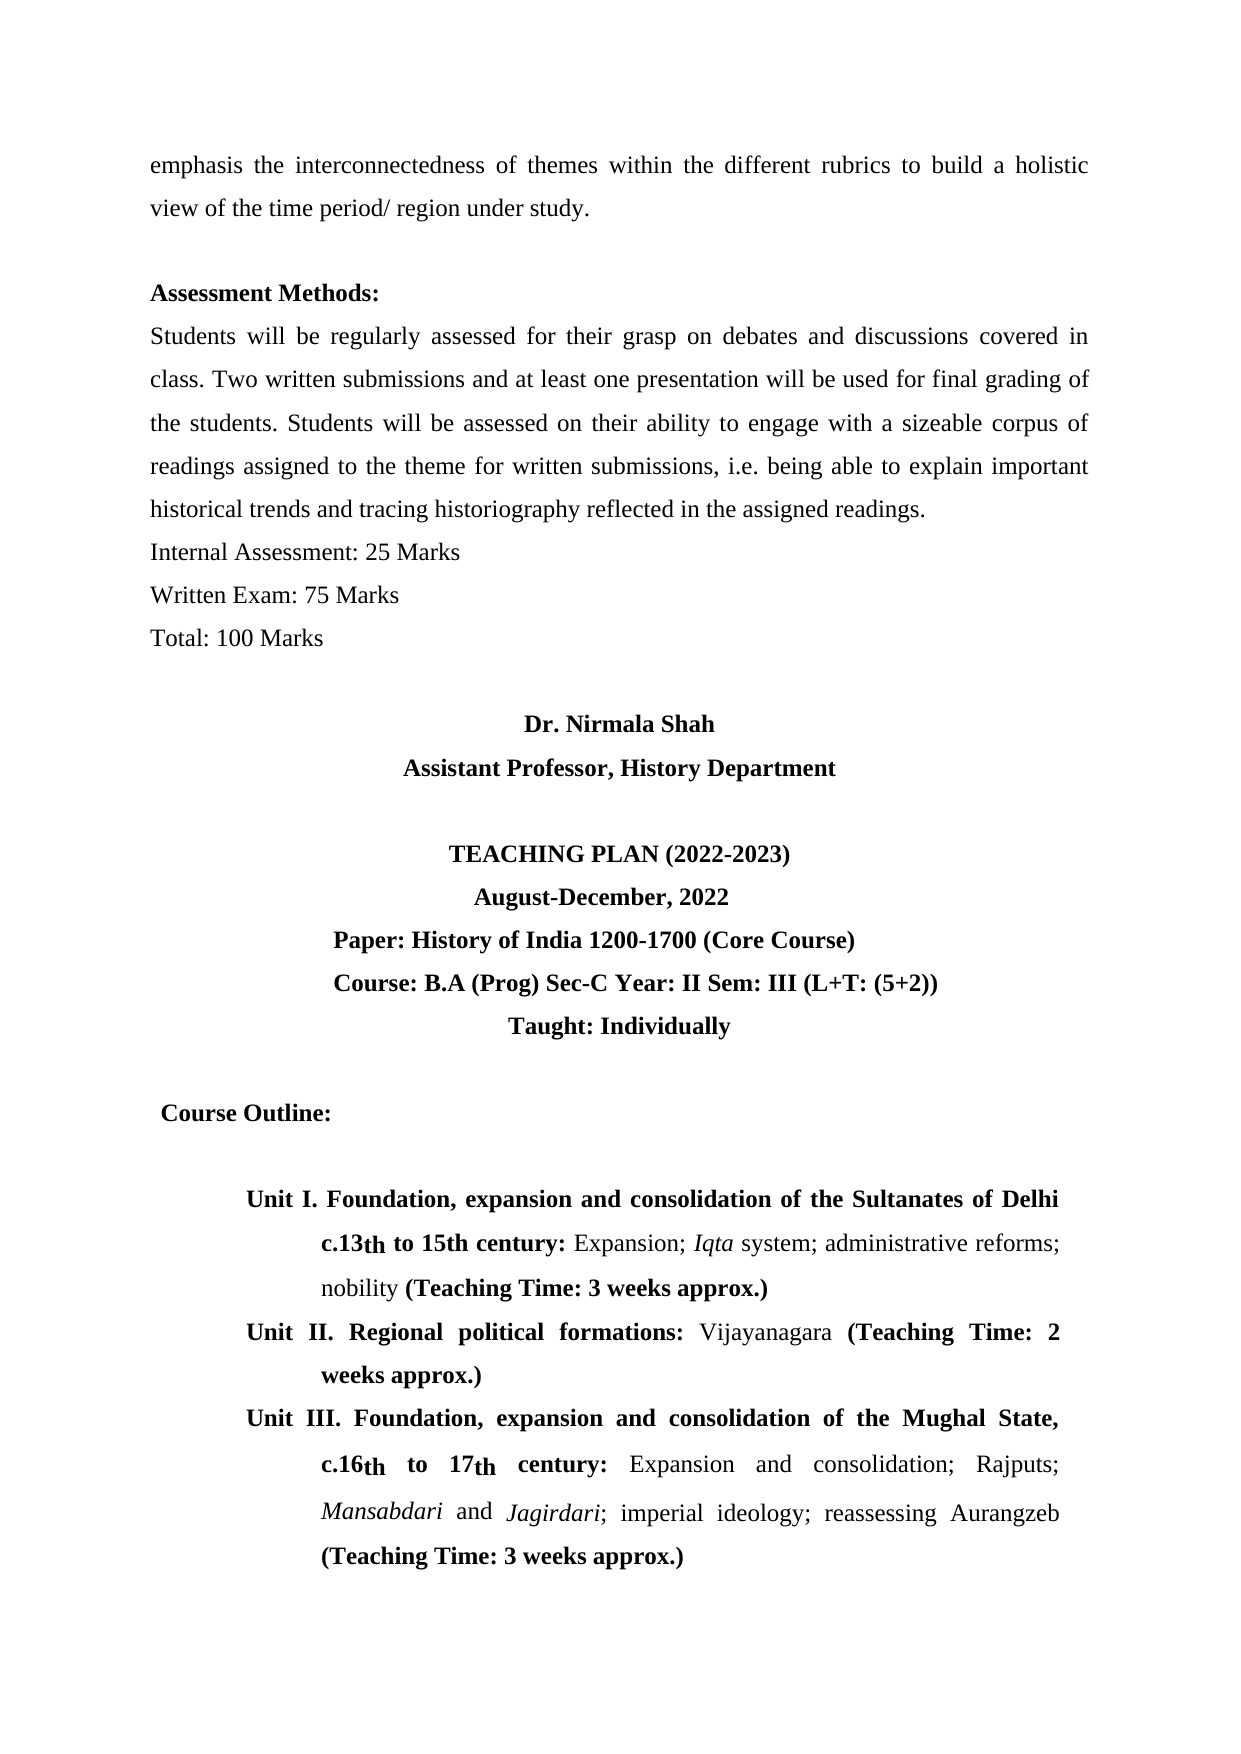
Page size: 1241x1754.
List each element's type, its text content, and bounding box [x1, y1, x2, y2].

text Assessment Methods: [150, 278, 1090, 307]
text Taught: Individually [350, 1011, 888, 1040]
subtitle Course: B.A (Prog) Sec-C Year: II Sem: III (L+T: (5+2)) [314, 968, 997, 997]
subtitle TEACHING PLAN (2022-2023) [350, 839, 888, 868]
text August-December, 2022 [473, 882, 1090, 911]
subtitle Paper: History of India 1200-1700 (Core Course) [314, 925, 997, 954]
subtitle Dr. Nirmala Shah [350, 709, 888, 738]
text Written Exam: 75 Marks [150, 580, 1090, 609]
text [150, 150, 1090, 222]
subtitle Unit II. Regional political formations: Vijayanagara (Teaching Time: 2 weeks approx.) [246, 1317, 1060, 1388]
text Unit III. Foundation, expansion and consolidation of the Mughal State, c.16th to 17th century: Expansion and consolidation; Rajputs; Mansabdari and Jagirdari; imperial ideology; reassessing Aurangzeb (Teaching Time: 3 weeks approx.) [246, 1403, 1060, 1570]
text Students will be regularly assessed for their grasp on debates and discussions covered in class. Two written submissions and at least one presentation will be used for final grading of the students. Students will be assessed on their ability to engage with a sizeable corpus of readings assigned to the theme for written submissions, i.e. being able to explain important historical trends and tracing historiography reflected in the assigned readings. [150, 321, 1090, 523]
text Course Outline: [160, 1098, 1090, 1126]
text Total: 100 Marks [150, 623, 1090, 652]
text Unit I. Foundation, expansion and consolidation of the Sultanates of Delhi c.13th to 15th century: Expansion; Iqta system; administrative reforms; nobility (Teaching Time: 3 weeks approx.) [246, 1184, 1060, 1302]
text Internal Assessment: 25 Marks [150, 537, 1090, 566]
text Assistant Professor, History Department [350, 753, 888, 781]
